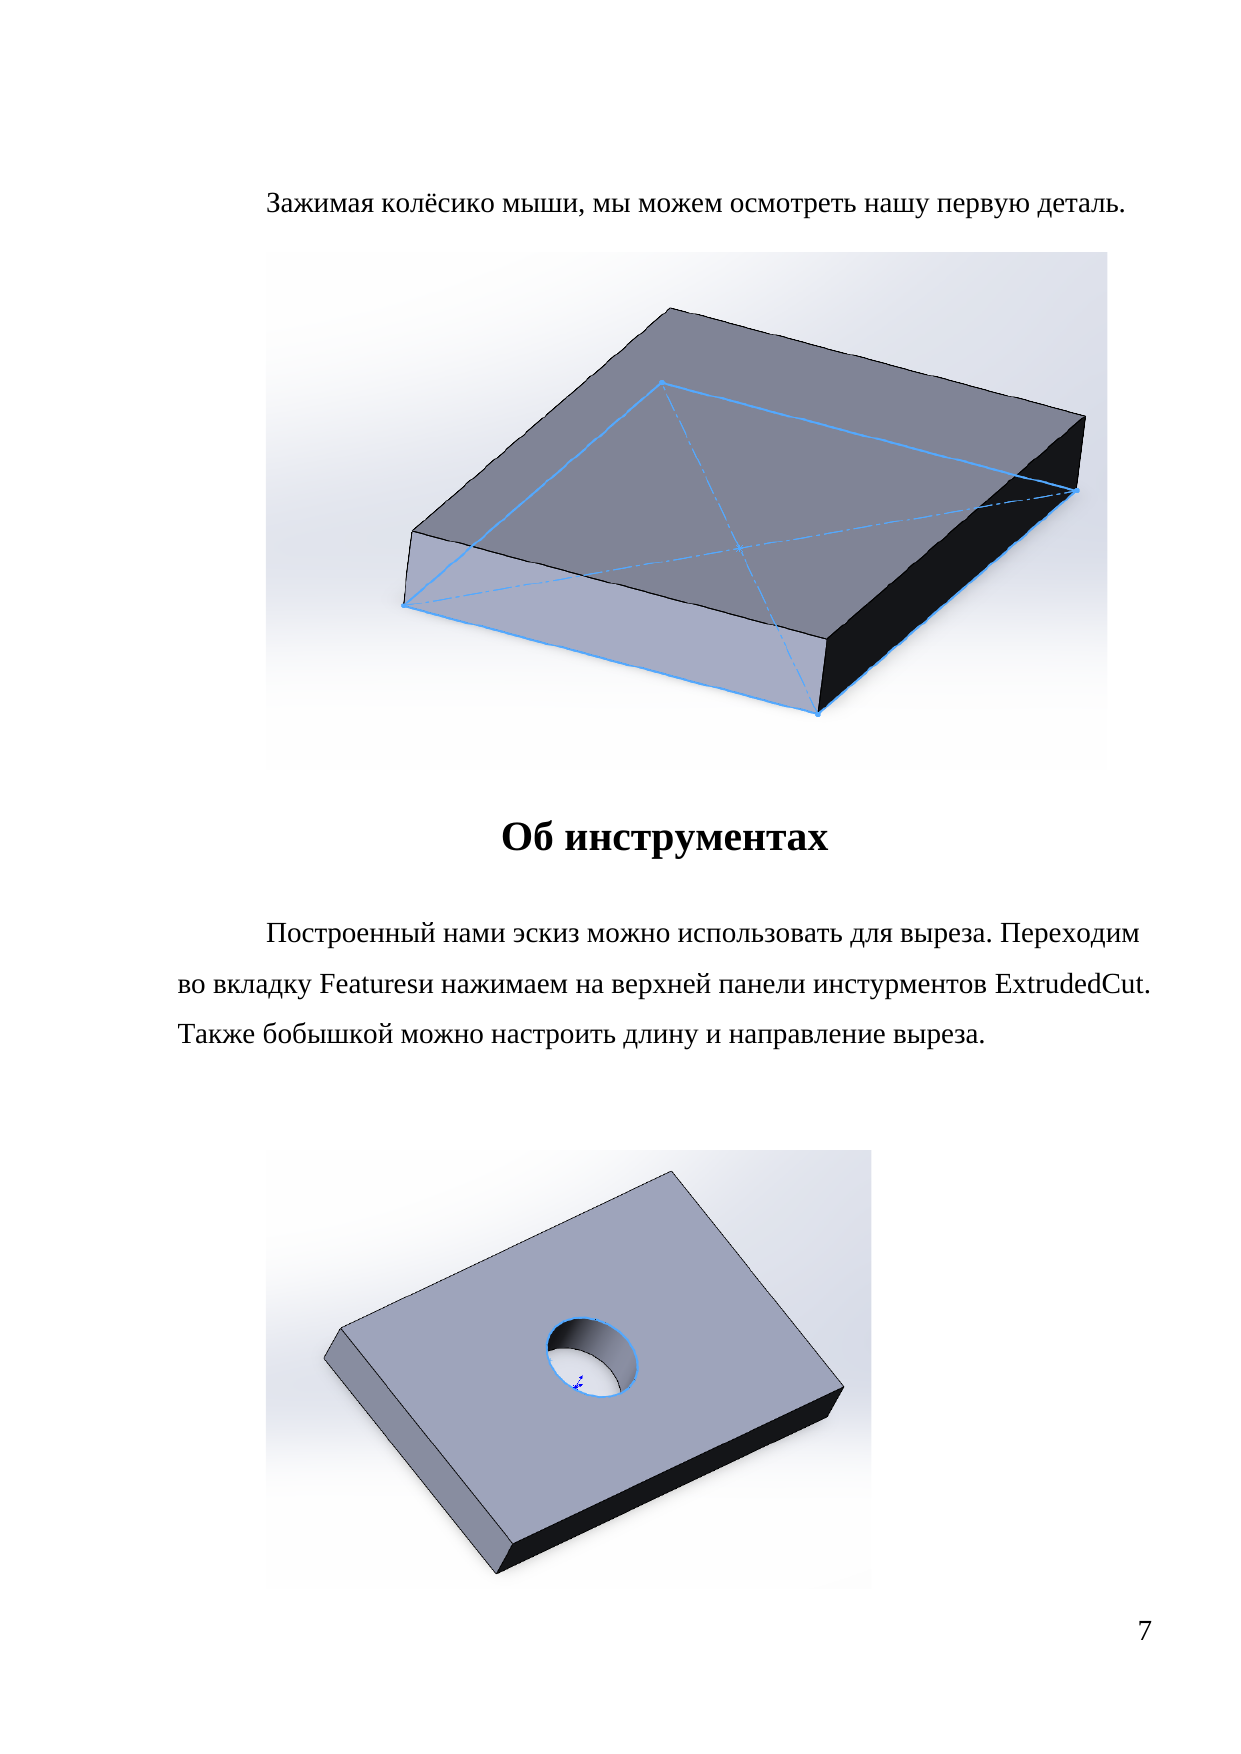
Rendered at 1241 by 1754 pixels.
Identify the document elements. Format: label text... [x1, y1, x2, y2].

subtitle Об инструментах [177, 811, 1152, 859]
text Построенный нами эскиз можно использовать для выреза. Переходим во вкладку Featuresи нажимаем на верхней панели инстурментов ExtrudedCut. Также бобышкой можно настроить длину и направление выреза. [177, 916, 1152, 1050]
text Зажимая колёсико мыши, мы можем осмотреть нашу первую деталь. [177, 185, 1152, 219]
picture [265, 1150, 872, 1589]
picture [265, 252, 1108, 770]
